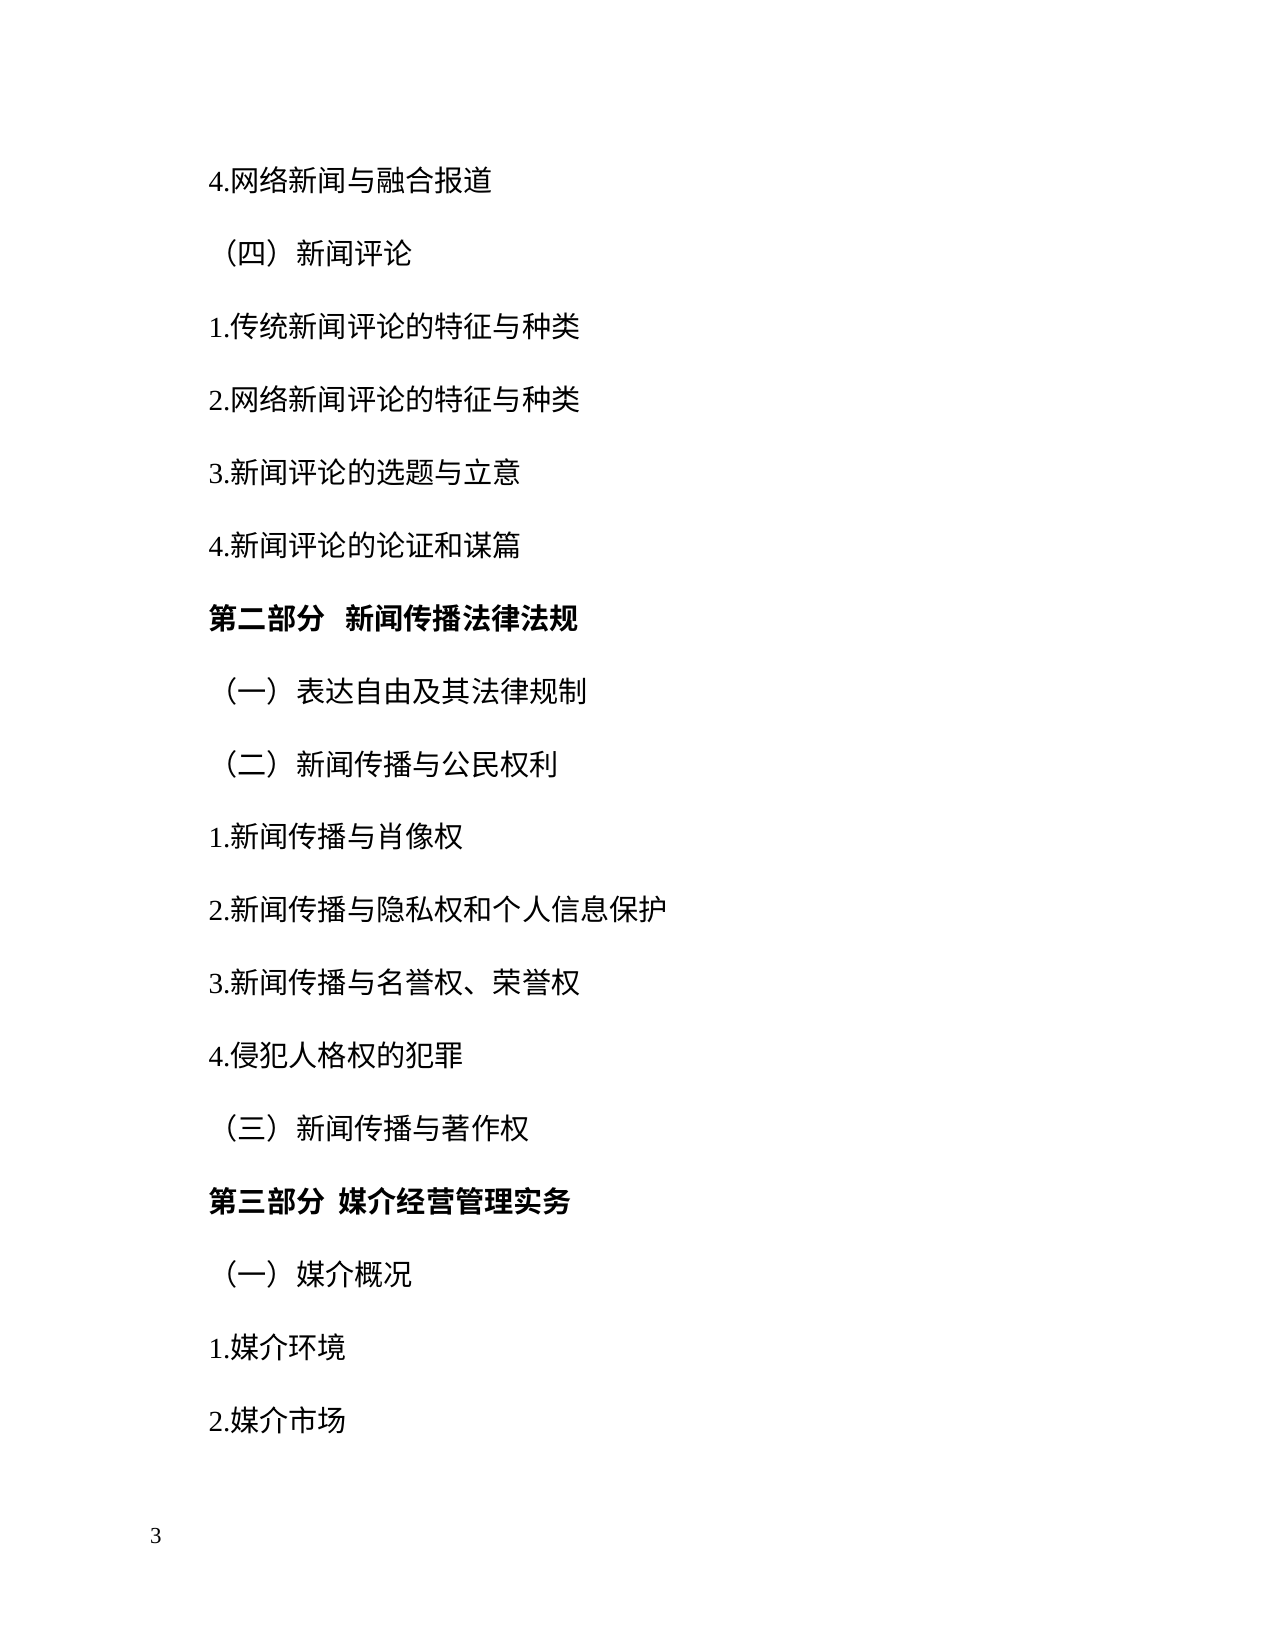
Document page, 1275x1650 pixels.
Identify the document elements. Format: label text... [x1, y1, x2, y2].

text （二）新闻传播与公民权利 [150, 733, 1125, 785]
text （四）新闻评论 [150, 223, 1125, 275]
text 1.传统新闻评论的特征与种类 [150, 296, 1125, 348]
text （一）表达自由及其法律规制 [150, 660, 1125, 712]
text 第三部分 媒介经营管理实务 [150, 1171, 1125, 1223]
text （一）媒介概况 [150, 1244, 1125, 1296]
text 第二部分 新闻传播法律法规 [150, 587, 1125, 639]
text 2.新闻传播与隐私权和个人信息保护 [150, 879, 1125, 931]
text 4.新闻评论的论证和谋篇 [150, 514, 1125, 567]
text 4.网络新闻与融合报道 [150, 150, 1125, 202]
text 3.新闻评论的选题与立意 [150, 442, 1125, 494]
text 1.新闻传播与肖像权 [150, 806, 1125, 858]
text 4.侵犯人格权的犯罪 [150, 1025, 1125, 1077]
text 2.网络新闻评论的特征与种类 [150, 369, 1125, 421]
text 2.媒介市场 [150, 1389, 1125, 1442]
text 3.新闻传播与名誉权、荣誉权 [150, 952, 1125, 1004]
text （三）新闻传播与著作权 [150, 1098, 1125, 1150]
text 1.媒介环境 [150, 1317, 1125, 1369]
